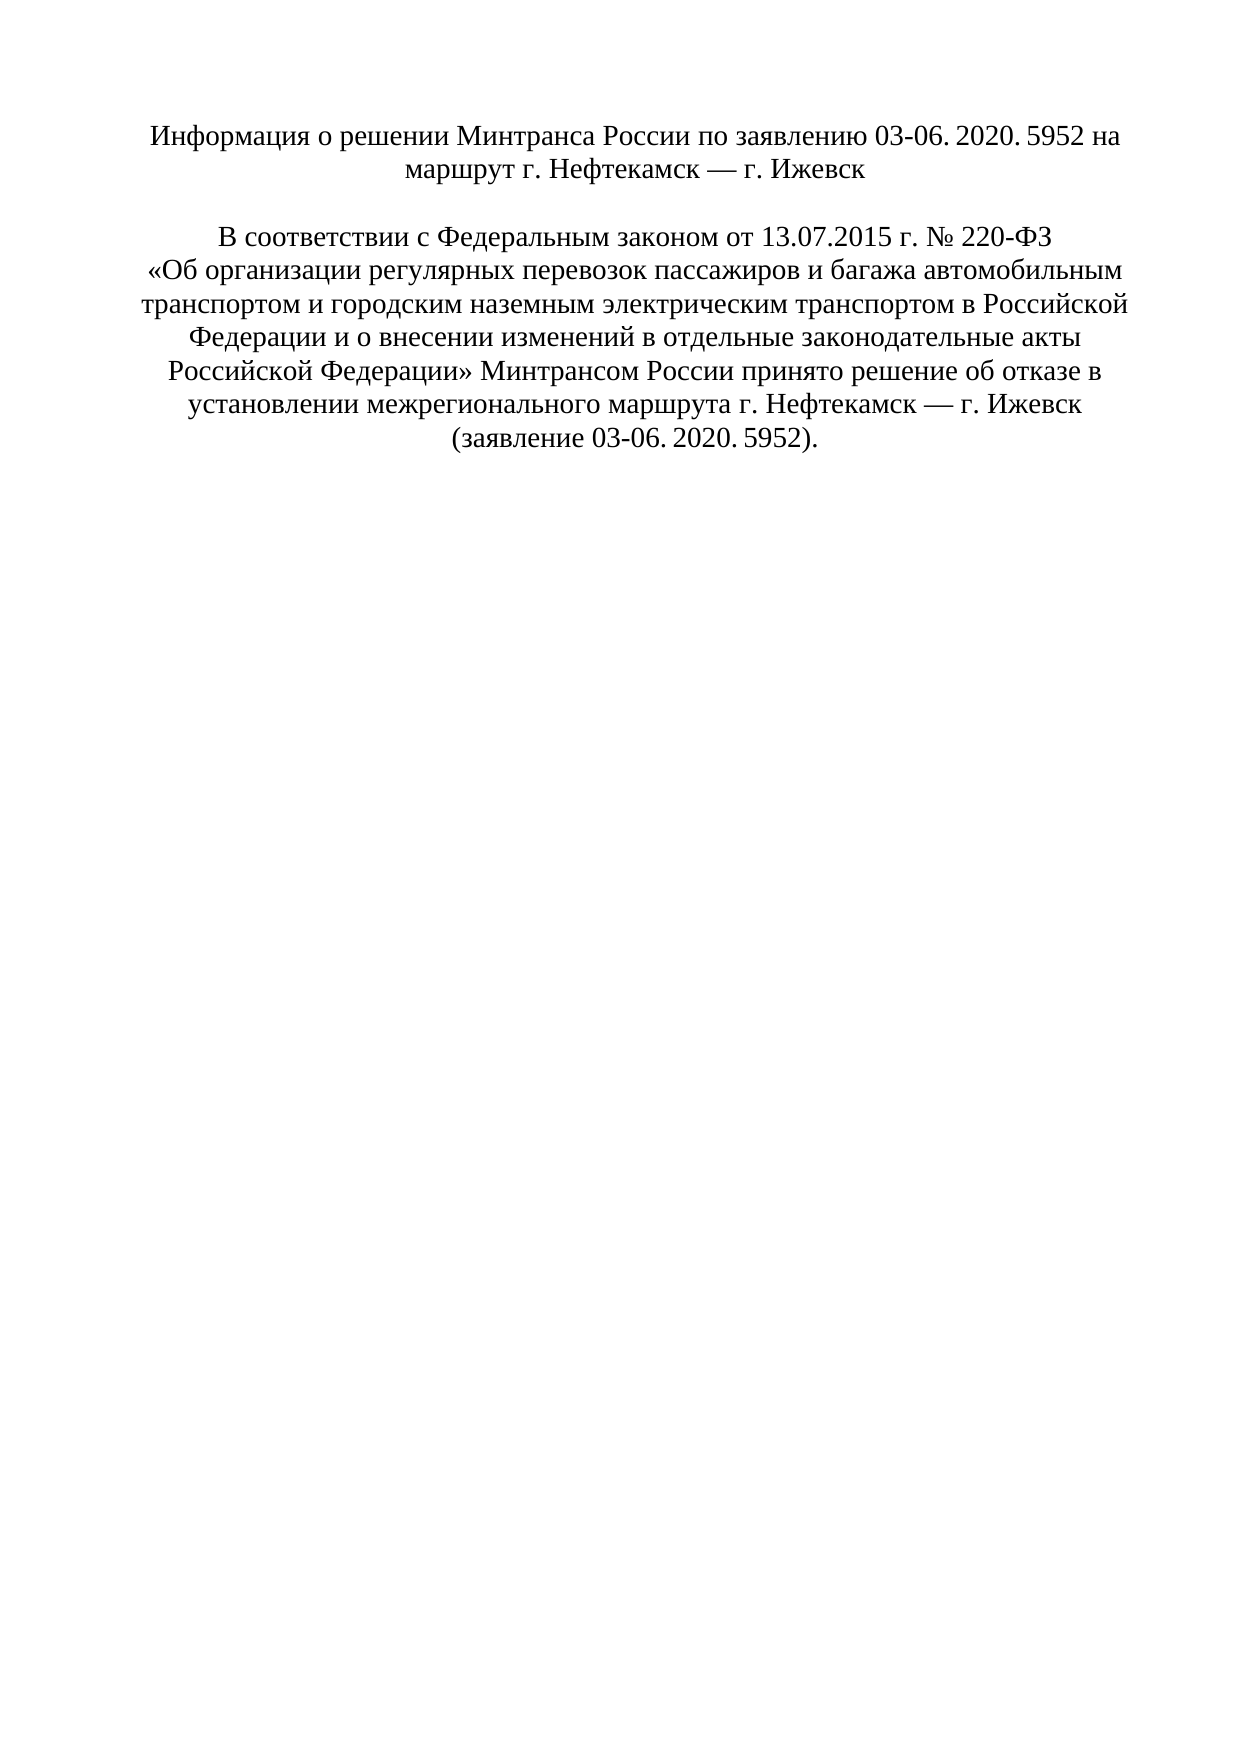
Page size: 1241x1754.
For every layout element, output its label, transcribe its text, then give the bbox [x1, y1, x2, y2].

text В соответствии с Федеральным законом от 13.07.2015 г. № 220-ФЗ «Об организации регулярных перевозок пассажиров и багажа автомобильным транспортом и городским наземным электрическим транспортом в Российской Федерации и о внесении изменений в отдельные законодательные акты Российской Федерации» Минтрансом России принято решение об отказе в установлении межрегионального маршрута г. Нефтекамск — г. Ижевск (заявление 03-06. 2020. 5952). [118, 219, 1152, 453]
text Информация о решении Минтранса России по заявлению 03-06. 2020. 5952 на маршрут г. Нефтекамск — г. Ижевск [118, 118, 1152, 185]
